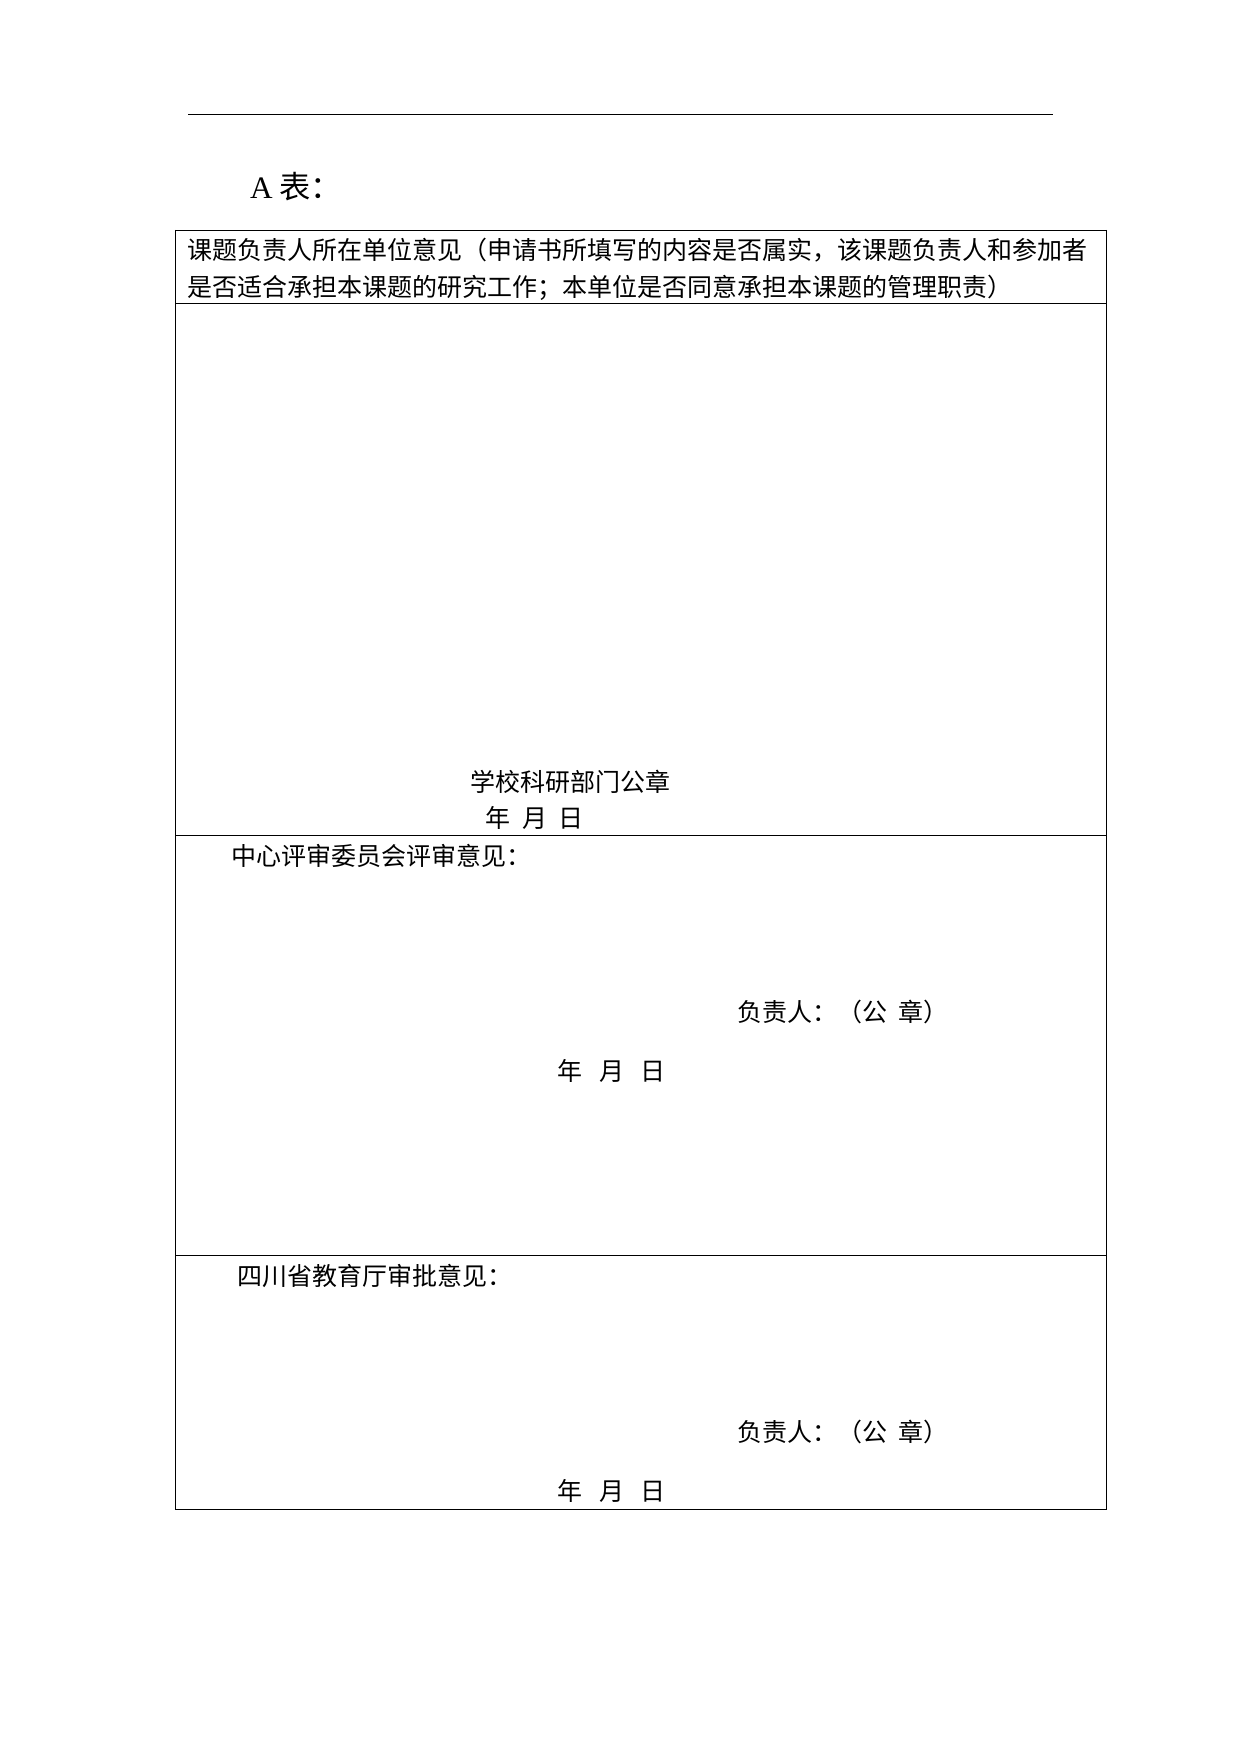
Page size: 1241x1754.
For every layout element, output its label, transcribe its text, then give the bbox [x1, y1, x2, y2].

table_cell 学校科研部门公章 年 月 日 [176, 304, 1106, 835]
table_header 课题负责人所在单位意见（申请书所填写的内容是否属实，该课题负责人和参加者是否适合承担本课题的研究工作；本单位是否同意承担本课题的管理职责） [176, 231, 1106, 303]
table_cell 四川省教育厅审批意见： 负责人：（公 章） 年 月 日 [176, 1256, 1106, 1509]
text A表： [187, 162, 1053, 207]
table_cell 中心评审委员会评审意见： 负责人：（公 章） 年 月 日 [176, 836, 1106, 1255]
